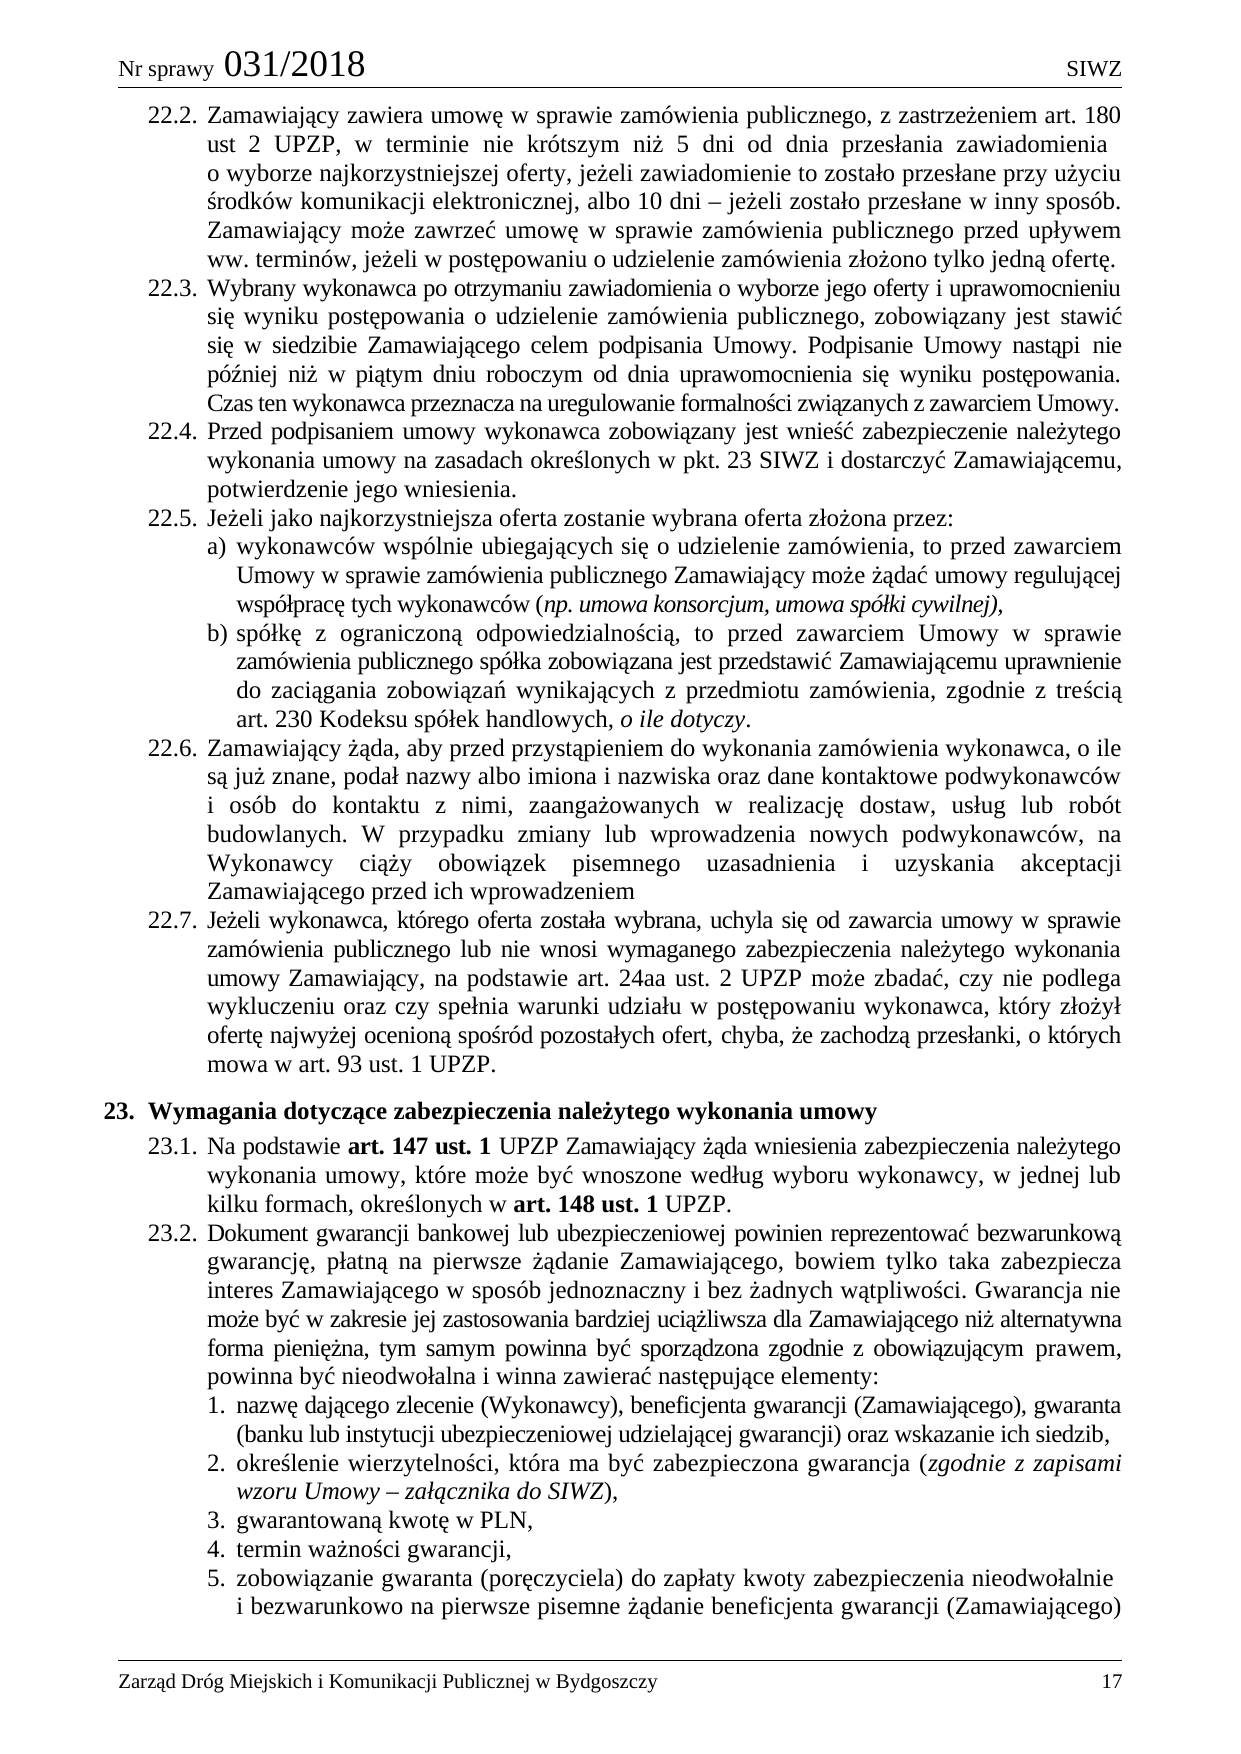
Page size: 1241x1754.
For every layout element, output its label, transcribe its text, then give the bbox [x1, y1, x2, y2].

text b) spółkę z ograniczoną odpowiedzialnością, to przed zawarciem Umowy w sprawie zamówienia publicznego spółka zobowiązana jest przedstawić Zamawiającemu uprawnienie do zaciągania zobowiązań wynikających z przedmiotu zamówienia, zgodnie z treścią art. 230 Kodeksu spółek handlowych, o ile dotyczy. [207, 618, 1122, 733]
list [207, 1563, 1122, 1620]
text 23.2. Dokument gwarancji bankowej lub ubezpieczeniowej powinien reprezentować bezwarunkową gwarancję, płatną na pierwsze żądanie Zamawiającego, bowiem tylko taka zabezpiecza interes Zamawiającego w sposób jednoznaczny i bez żadnych wątpliwości. Gwarancja nie może być w zakresie jej zastosowania bardziej uciążliwsza dla Zamawiającego niż alternatywna forma pieniężna, tym samym powinna być sporządzona zgodnie z obowiązującym prawem, powinna być nieodwołalna i winna zawierać następujące elementy: [148, 1218, 1122, 1390]
text 22.4. Przed podpisaniem umowy wykonawca zobowiązany jest wnieść zabezpieczenie należytego wykonania umowy na zasadach określonych w pkt. 23 SIWZ i dostarczyć Zamawiającemu, potwierdzenie jego wniesienia. [148, 416, 1122, 503]
text 22.5. Jeżeli jako najkorzystniejsza oferta zostanie wybrana oferta złożona przez: [148, 503, 1122, 531]
text 23.1. Na podstawie art. 147 ust. 1 UPZP Zamawiający żąda wniesienia zabezpieczenia należytego wykonania umowy, które może być wnoszone według wyboru wykonawcy, w jednej lub kilku formach, określonych w art. 148 ust. 1 UPZP. [148, 1131, 1122, 1218]
text 22.7. Jeżeli wykonawca, którego oferta została wybrana, uchyla się od zawarcia umowy w sprawie zamówienia publicznego lub nie wnosi wymaganego zabezpieczenia należytego wykonania umowy Zamawiający, na podstawie art. 24aa ust. 2 UPZP może zbadać, czy nie podlega wykluczeniu oraz czy spełnia warunki udziału w postępowaniu wykonawca, który złożył ofertę najwyżej ocenioną spośród pozostałych ofert, chyba, że zachodzą przesłanki, o których mowa w art. 93 ust. 1 UPZP. [148, 905, 1122, 1078]
list gwarantowaną kwotę w PLN, [207, 1505, 1122, 1534]
text 23. Wymagania dotyczące zabezpieczenia należytego wykonania umowy [103, 1096, 1122, 1125]
text 22.3. Wybrany wykonawca po otrzymaniu zawiadomienia o wyborze jego oferty i uprawomocnieniu się wyniku postępowania o udzielenie zamówienia publicznego, zobowiązany jest stawić się w siedzibie Zamawiającego celem podpisania Umowy. Podpisanie Umowy nastąpi nie później niż w piątym dniu roboczym od dnia uprawomocnienia się wyniku postępowania. Czas ten wykonawca przeznacza na uregulowanie formalności związanych z zawarciem Umowy. [148, 273, 1122, 416]
text a) wykonawców wspólnie ubiegających się o udzielenie zamówienia, to przed zawarciem Umowy w sprawie zamówienia publicznego Zamawiający może żądać umowy regulującej współpracę tych wykonawców (np. umowa konsorcjum, umowa spółki cywilnej), [207, 531, 1122, 618]
text 22.6. Zamawiający żąda, aby przed przystąpieniem do wykonania zamówienia wykonawca, o ile są już znane, podał nazwy albo imiona i nazwiska oraz dane kontaktowe podwykonawców i osób do kontaktu z nimi, zaangażowanych w realizację dostaw, usług lub robót budowlanych. W przypadku zmiany lub wprowadzenia nowych podwykonawców, na Wykonawcy ciąży obowiązek pisemnego uzasadnienia i uzyskania akceptacji Zamawiającego przed ich wprowadzeniem [148, 733, 1122, 905]
text 22.2. Zamawiający zawiera umowę w sprawie zamówienia publicznego, z zastrzeżeniem art. 180 ust 2 UPZP, w terminie nie krótszym niż 5 dni od dnia przesłania zawiadomienia o wyborze najkorzystniejszej oferty, jeżeli zawiadomienie to zostało przesłane przy użyciu środków komunikacji elektronicznej, albo 10 dni – jeżeli zostało przesłane w inny sposób. Zamawiający może zawrzeć umowę w sprawie zamówienia publicznego przed upływem ww. terminów, jeżeli w postępowaniu o udzielenie zamówienia złożono tylko jedną ofertę. [148, 100, 1122, 273]
list określenie wierzytelności, która ma być zabezpieczona gwarancja (zgodnie z zapisami wzoru Umowy – załącznika do SIWZ), [207, 1448, 1122, 1505]
list nazwę dającego zlecenie (Wykonawcy), beneficjenta gwarancji (Zamawiającego), gwaranta (banku lub instytucji ubezpieczeniowej udzielającej gwarancji) oraz wskazanie ich siedzib, [207, 1390, 1122, 1448]
list termin ważności gwarancji, [207, 1534, 1122, 1563]
